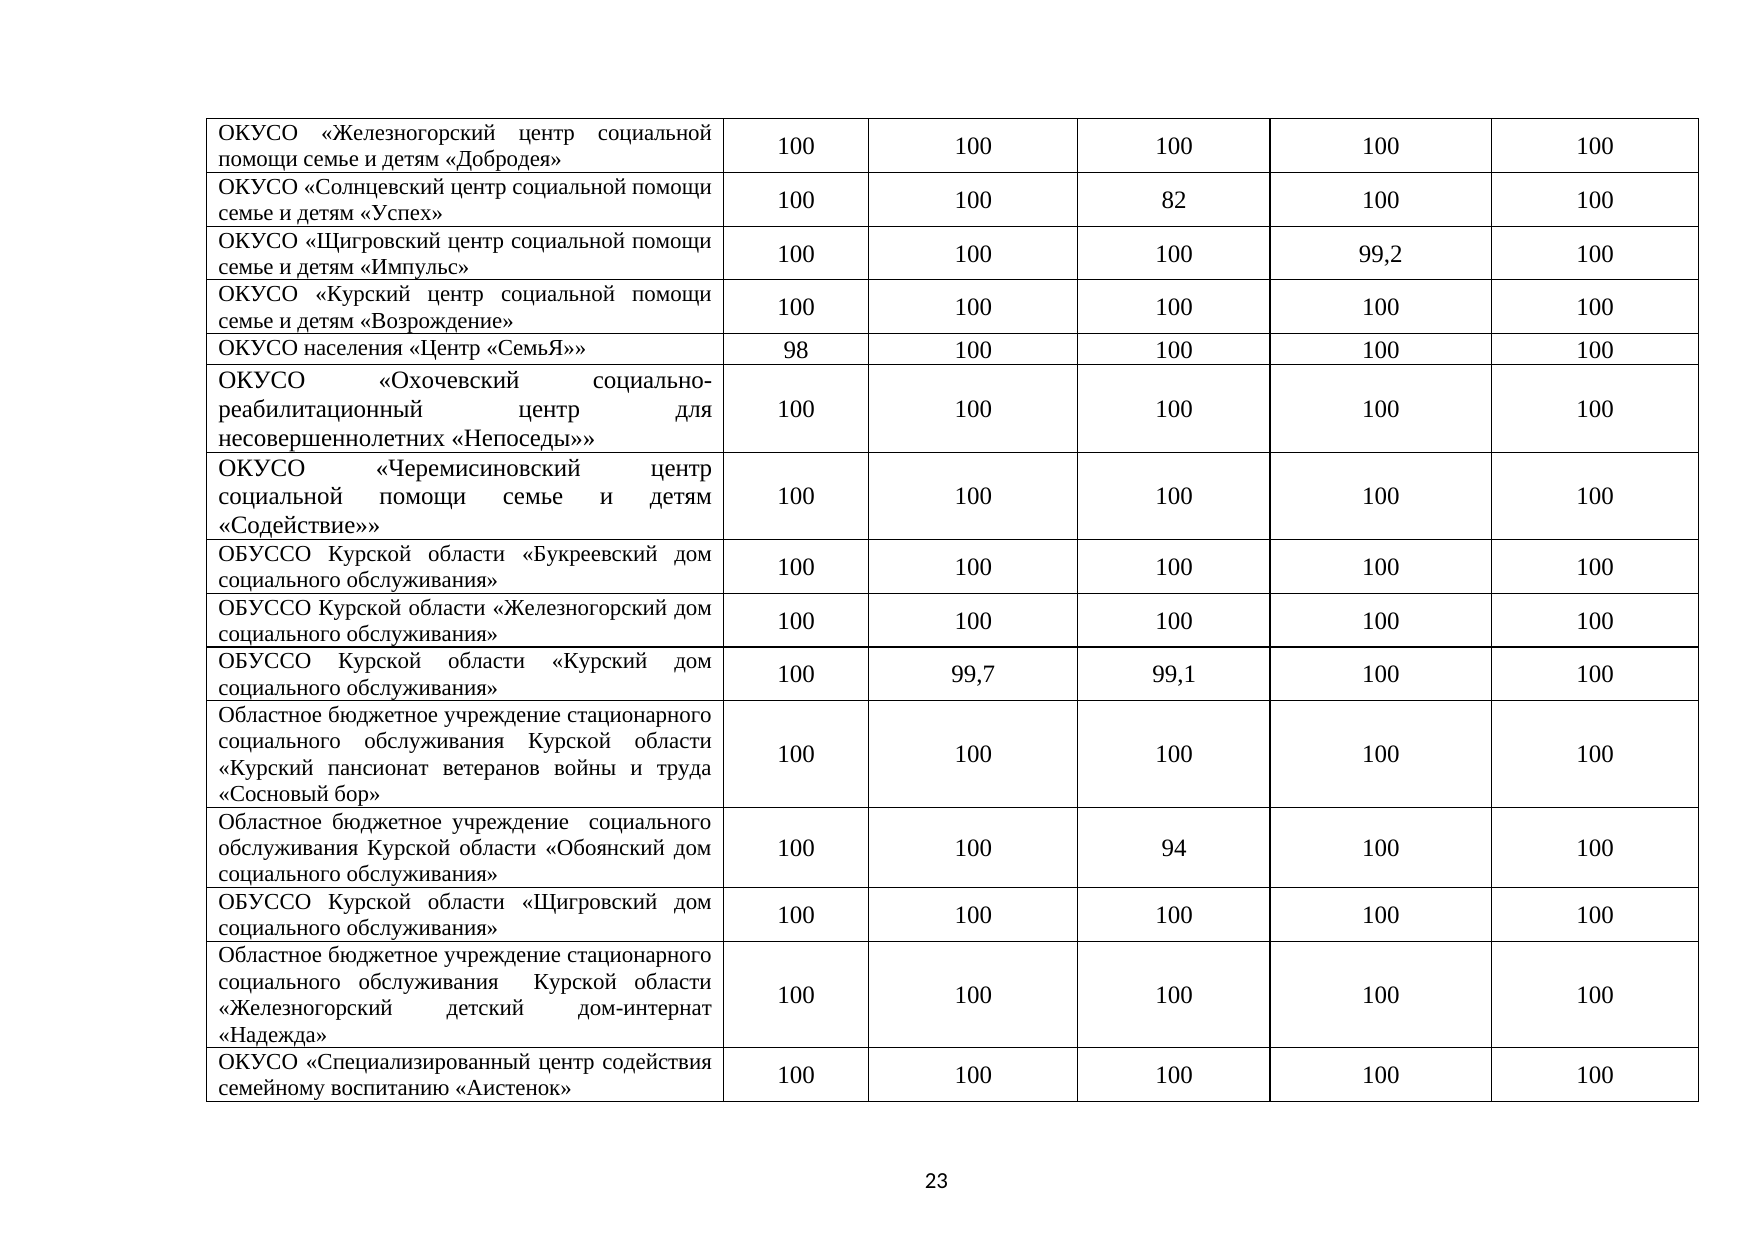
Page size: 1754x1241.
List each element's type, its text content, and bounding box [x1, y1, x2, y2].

table_cell 94 [1078, 808, 1269, 887]
table_cell 100 [869, 594, 1077, 646]
table_cell 100 [1271, 280, 1491, 333]
table_cell 100 [1492, 540, 1698, 593]
table_cell 100 [1492, 942, 1698, 1047]
table_cell 100 [724, 227, 868, 279]
table_cell 100 [1271, 365, 1491, 452]
table_cell 100 [1271, 594, 1491, 646]
table_cell 100 [1078, 701, 1269, 807]
table_cell 100 [1492, 280, 1698, 333]
table_cell 99,2 [1271, 227, 1491, 279]
table_cell 100 [1078, 227, 1269, 279]
table_cell 100 [724, 540, 868, 593]
table_cell 100 [869, 888, 1077, 941]
table_cell 99,1 [1078, 648, 1269, 700]
table_cell 100 [724, 594, 868, 646]
table_cell 100 [1271, 173, 1491, 226]
table_cell 100 [1492, 173, 1698, 226]
table_cell Областное бюджетное учреждение стационарного социального обслуживания Курской области «Курский пансионат ветеранов войны и труда «Сосновый бор» [207, 701, 723, 807]
table_cell 100 [869, 334, 1077, 364]
table_cell 100 [724, 942, 868, 1047]
table_cell 100 [1078, 888, 1269, 941]
table_cell 100 [724, 453, 868, 539]
table_cell 100 [1271, 334, 1491, 364]
table_cell ОКУСО «Железногорский центр социальной помощи семье и детям «Добродея» [207, 119, 723, 172]
table_cell 100 [869, 942, 1077, 1047]
table_cell 100 [1078, 119, 1269, 172]
table_cell 100 [1492, 888, 1698, 941]
table_cell 98 [724, 334, 868, 364]
table_cell 100 [1078, 453, 1269, 539]
table_cell 100 [1078, 594, 1269, 646]
table_cell 100 [1492, 1048, 1698, 1101]
table_cell 100 [724, 808, 868, 887]
table_cell 100 [1492, 808, 1698, 887]
table_cell 100 [724, 1048, 868, 1101]
table_cell 100 [869, 365, 1077, 452]
table_cell 100 [1492, 594, 1698, 646]
table_cell ОБУССО Курской области «Железногорский дом социального обслуживания» [207, 594, 723, 646]
table_cell 100 [724, 701, 868, 807]
table_cell 100 [724, 280, 868, 333]
table_cell 100 [1492, 701, 1698, 807]
table_cell 100 [1078, 942, 1269, 1047]
table_cell ОКУСО «Черемисиновский центр социальной помощи семье и детям «Содействие»» [207, 453, 723, 539]
table_cell 100 [1492, 119, 1698, 172]
table_cell 100 [1078, 280, 1269, 333]
table_cell 100 [1271, 942, 1491, 1047]
table_cell 100 [1271, 540, 1491, 593]
table_cell Областное бюджетное учреждение стационарного социального обслуживания Курской области «Железногорский детский дом-интернат «Надежда» [207, 942, 723, 1047]
table_cell 100 [1271, 119, 1491, 172]
table_cell 100 [1492, 365, 1698, 452]
table_cell 100 [869, 540, 1077, 593]
table_cell 100 [724, 119, 868, 172]
table_cell ОКУСО «Солнцевский центр социальной помощи семье и детям «Успех» [207, 173, 723, 226]
table_cell 100 [869, 453, 1077, 539]
table_cell 100 [1078, 1048, 1269, 1101]
table_cell 100 [1271, 701, 1491, 807]
table_cell ОБУССО Курской области «Щигровский дом социального обслуживания» [207, 888, 723, 941]
table_cell 100 [1492, 453, 1698, 539]
table_cell 100 [1492, 334, 1698, 364]
table_cell 100 [869, 227, 1077, 279]
table_cell 100 [1271, 808, 1491, 887]
table_cell ОКУСО населения «Центр «СемьЯ»» [207, 334, 723, 364]
table_cell ОКУСО «Курский центр социальной помощи семье и детям «Возрождение» [207, 280, 723, 333]
table_cell 100 [1078, 334, 1269, 364]
table_cell 100 [869, 1048, 1077, 1101]
table_cell 99,7 [869, 648, 1077, 700]
table_cell 100 [869, 119, 1077, 172]
table_cell 100 [869, 701, 1077, 807]
table_cell Областное бюджетное учреждение социального обслуживания Курской области «Обоянский дом социального обслуживания» [207, 808, 723, 887]
table_cell ОБУССО Курской области «Букреевский дом социального обслуживания» [207, 540, 723, 593]
table_cell 100 [869, 280, 1077, 333]
table_cell 82 [1078, 173, 1269, 226]
table_cell ОКУСО «Щигровский центр социальной помощи семье и детям «Импульс» [207, 227, 723, 279]
table_cell 100 [1492, 648, 1698, 700]
table_cell 100 [869, 173, 1077, 226]
table_cell 100 [1271, 453, 1491, 539]
table_cell 100 [1271, 1048, 1491, 1101]
table_cell 100 [724, 365, 868, 452]
table_cell 100 [1271, 888, 1491, 941]
table_cell 100 [869, 808, 1077, 887]
table_cell 100 [724, 888, 868, 941]
table_cell 100 [724, 648, 868, 700]
table_cell 100 [1271, 648, 1491, 700]
table_cell 100 [1492, 227, 1698, 279]
table_cell 100 [1078, 365, 1269, 452]
table_cell 100 [1078, 540, 1269, 593]
table_cell ОБУССО Курской области «Курский дом социального обслуживания» [207, 648, 723, 700]
table_cell 100 [724, 173, 868, 226]
table_cell ОКУСО «Охочевский социально-реабилитационный центр для несовершеннолетних «Непоседы»» [207, 365, 723, 452]
table_cell ОКУСО «Специализированный центр содействия семейному воспитанию «Аистенок» [207, 1048, 723, 1101]
